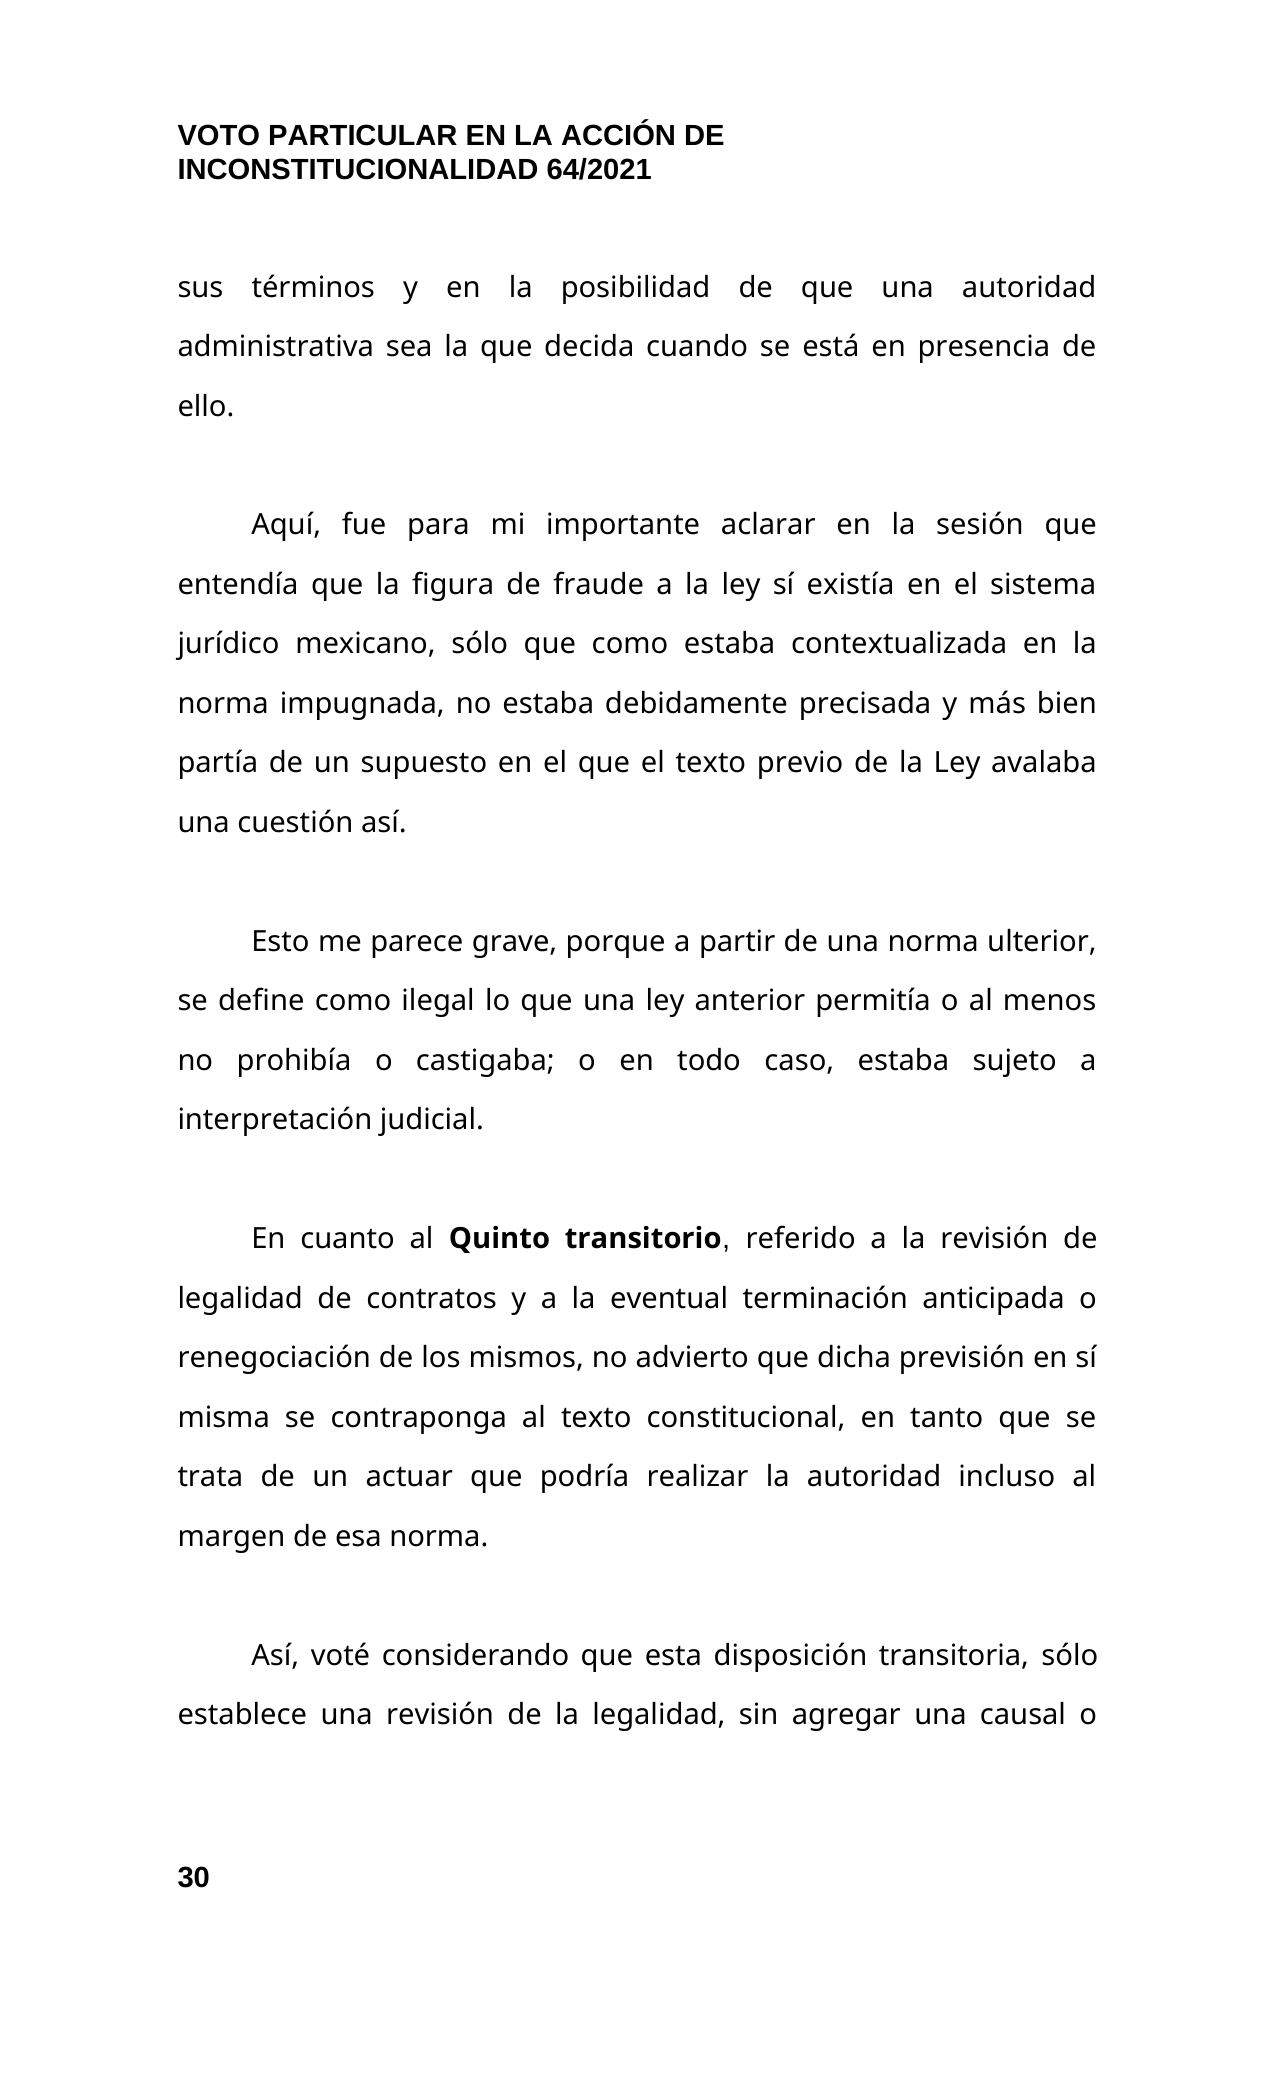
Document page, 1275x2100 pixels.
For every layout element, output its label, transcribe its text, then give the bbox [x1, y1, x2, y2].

text Aquí, fue para mi importante aclarar en la sesión que entendía que la figura de fraude a la ley sí existía en el sistema jurídico mexicano, sólo que como estaba contextualizada en la norma impugnada, no estaba debidamente precisada y más bien partía de un supuesto en el que el texto previo de la Ley avalaba una cuestión así. [177, 504, 1098, 841]
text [177, 266, 1098, 424]
text Esto me parece grave, porque a partir de una norma ulterior, se define como ilegal lo que una ley anterior permitía o al menos no prohibía o castigaba; o en todo caso, estaba sujeto a interpretación judicial. [177, 920, 1098, 1138]
text En cuanto al Quinto transitorio, referido a la revisión de legalidad de contratos y a la eventual terminación anticipada o renegociación de los mismos, no advierto que dicha previsión en sí misma se contraponga al texto constitucional, en tanto que se trata de un actuar que podría realizar la autoridad incluso al margen de esa norma. [177, 1217, 1098, 1554]
